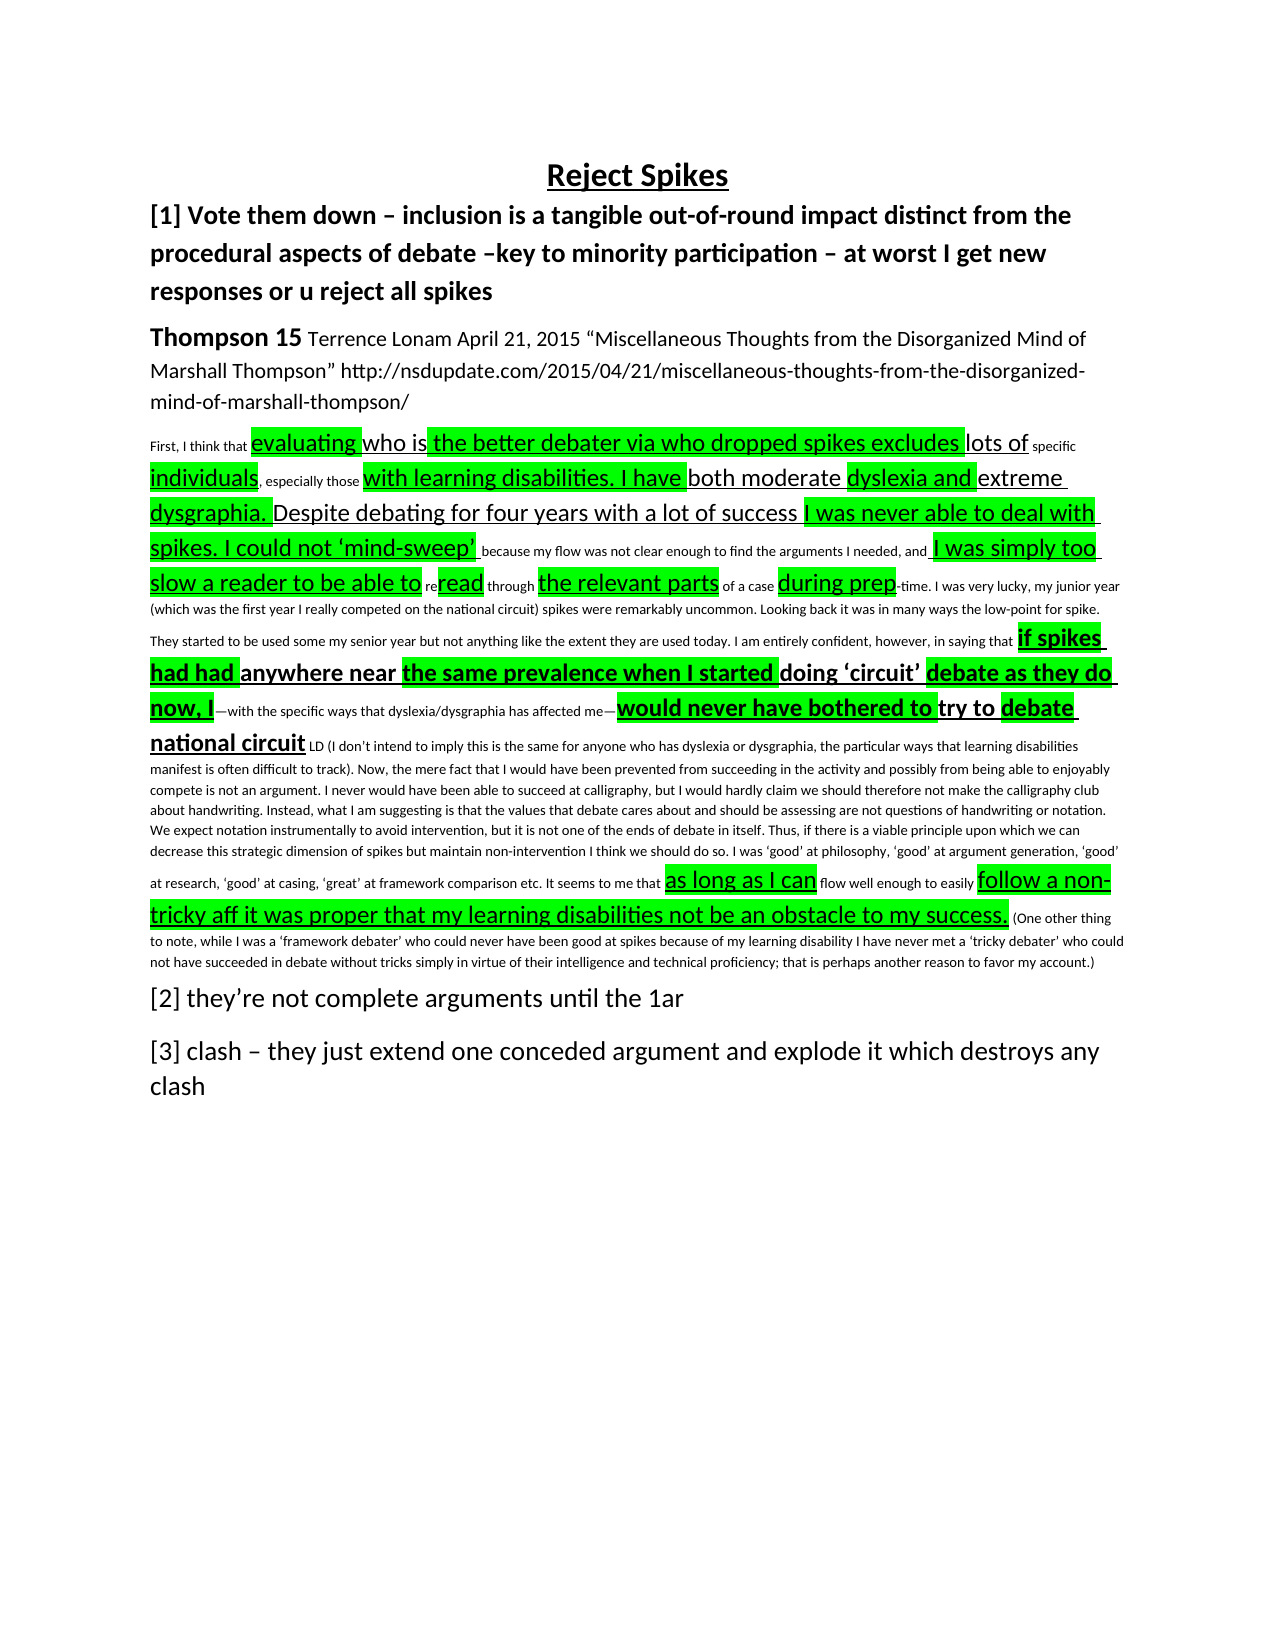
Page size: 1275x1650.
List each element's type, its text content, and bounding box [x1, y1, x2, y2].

text Thompson 15 Terrence Lonam April 21, 2015 “Miscellaneous Thoughts from the Disorganized Mind of Marshall Thompson” http://nsdupdate.com/2015/04/21/miscellaneous-thoughts-from-the-disorganized-mind-of-marshall-thompson/ [150, 320, 1125, 414]
text First, I think that evaluating who is the better debater via who dropped spikes excludes lots of specific individuals, especially those with learning disabilities. I have both moderate dyslexia and extreme dysgraphia. Despite debating for four years with a lot of success I was never able to deal with spikes. I could not ‘mind-sweep’ because my flow was not clear enough to find the arguments I needed, and I was simply too slow a reader to be able to reread through the relevant parts of a case during prep-time. I was very lucky, my junior year (which was the first year I really competed on the national circuit) spikes were remarkably uncommon. Looking back it was in many ways the low-point for spike. They started to be used some my senior year but not anything like the extent they are used today. I am entirely confident, however, in saying that if spikes had had anywhere near the same prevalence when I started doing ‘circuit’ debate as they do now, I—with the specific ways that dyslexia/dysgraphia has affected me—would never have bothered to try to debate national circuit LD (I don’t intend to imply this is the same for anyone who has dyslexia or dysgraphia, the particular ways that learning disabilities manifest is often difficult to track). Now, the mere fact that I would have been prevented from succeeding in the activity and possibly from being able to enjoyably compete is not an argument. I never would have been able to succeed at calligraphy, but I would hardly claim we should therefore not make the calligraphy club about handwriting. Instead, what I am suggesting is that the values that debate cares about and should be assessing are not questions of handwriting or notation. We expect notation instrumentally to avoid intervention, but it is not one of the ends of debate in itself. Thus, if there is a viable principle upon which we can decrease this strategic dimension of spikes but maintain non-intervention I think we should do so. I was ‘good’ at philosophy, ‘good’ at argument generation, ‘good’ at research, ‘good’ at casing, ‘great’ at framework comparison etc. It seems to me that as long as I can flow well enough to easily follow a non-tricky aff it was proper that my learning disabilities not be an obstacle to my success. (One other thing to note, while I was a ‘framework debater’ who could never have been good at spikes because of my learning disability I have never met a ‘tricky debater’ who could not have succeeded in debate without tricks simply in virtue of their intelligence and technical proficiency; that is perhaps another reason to favor my account.) [150, 427, 1125, 971]
text [2] they’re not complete arguments until the 1ar [150, 982, 1125, 1014]
subtitle Reject Spikes [150, 154, 1125, 195]
text [3] clash – they just extend one conceded argument and explode it which destroys any clash [150, 1034, 1125, 1102]
subtitle [1] Vote them down – inclusion is a tangible out-of-round impact distinct from the procedural aspects of debate –key to minority participation – at worst I get new responses or u reject all spikes [150, 198, 1125, 307]
